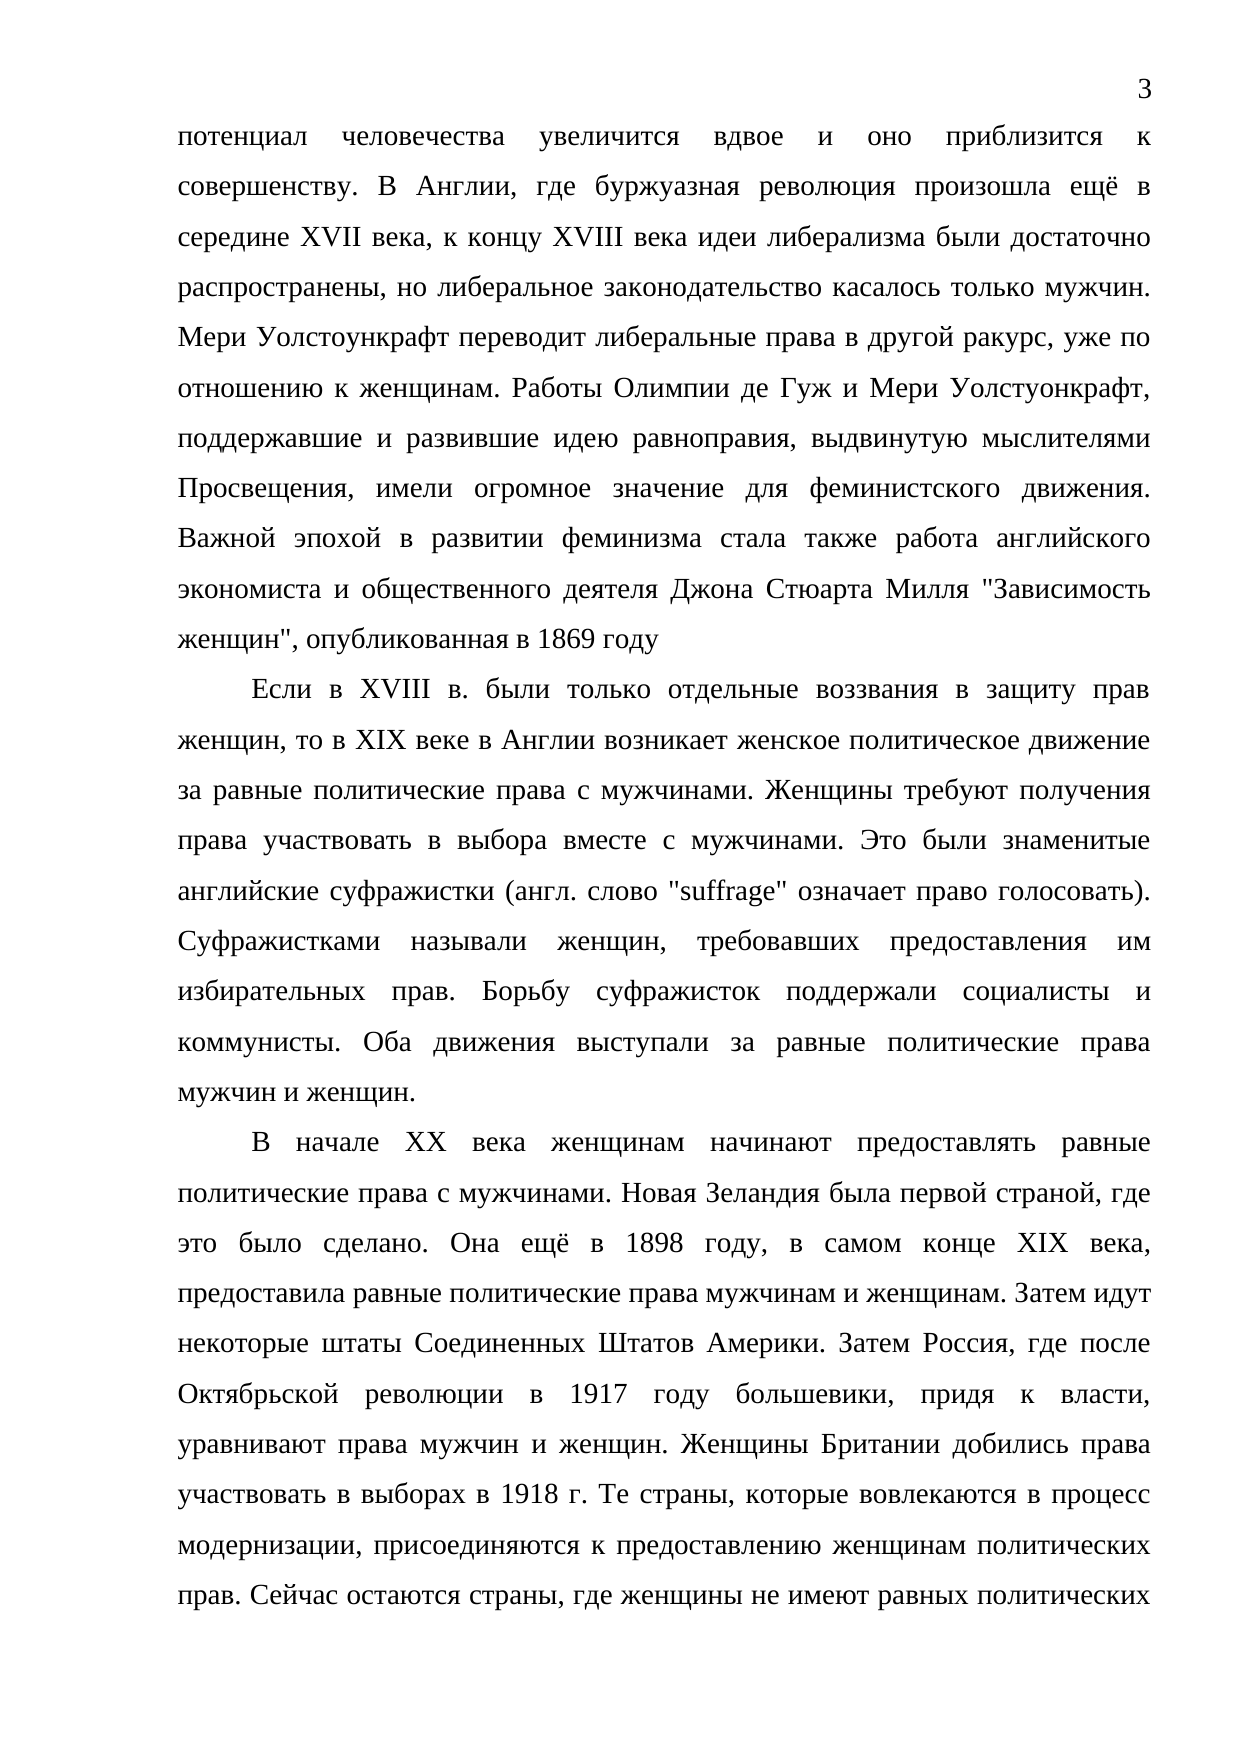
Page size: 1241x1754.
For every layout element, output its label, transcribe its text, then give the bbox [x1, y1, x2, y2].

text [177, 1124, 1152, 1611]
text Если в XVIII в. были только отдельные воззвания в защиту прав женщин, то в XIX веке в Англии возникает женское политическое движение за равные политические права с мужчинами. Женщины требуют получения права участвовать в выбора вместе с мужчинами. Это были знаменитые английские суфражистки (англ. слово "suffrage" означает право голосовать). Суфражистками называли женщин, требовавших предоставления им избирательных прав. Борьбу суфражисток поддержали социалисты и коммунисты. Оба движения выступали за равные политические права мужчин и женщин. [177, 672, 1152, 1108]
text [177, 118, 1152, 655]
